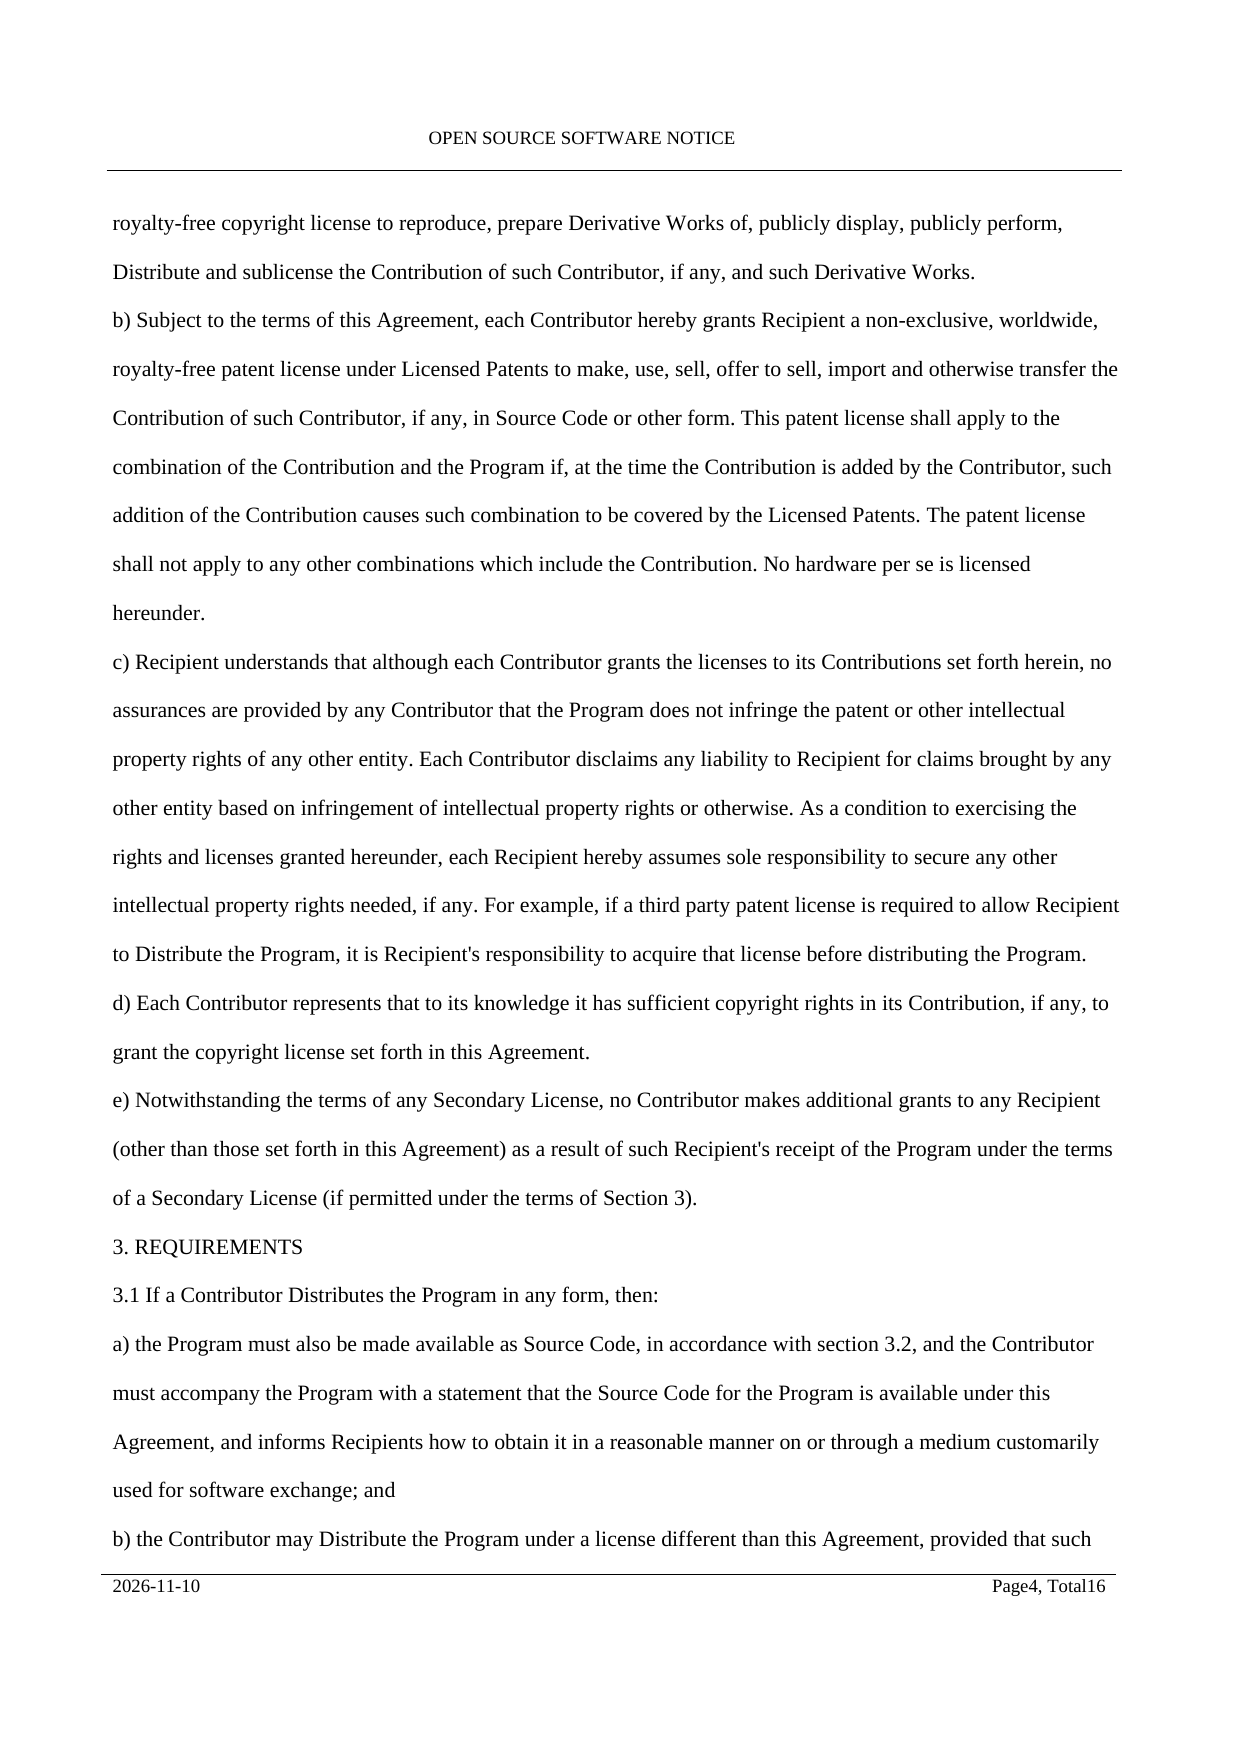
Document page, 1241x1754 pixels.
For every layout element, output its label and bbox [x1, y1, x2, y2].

text [112, 206, 1128, 1555]
